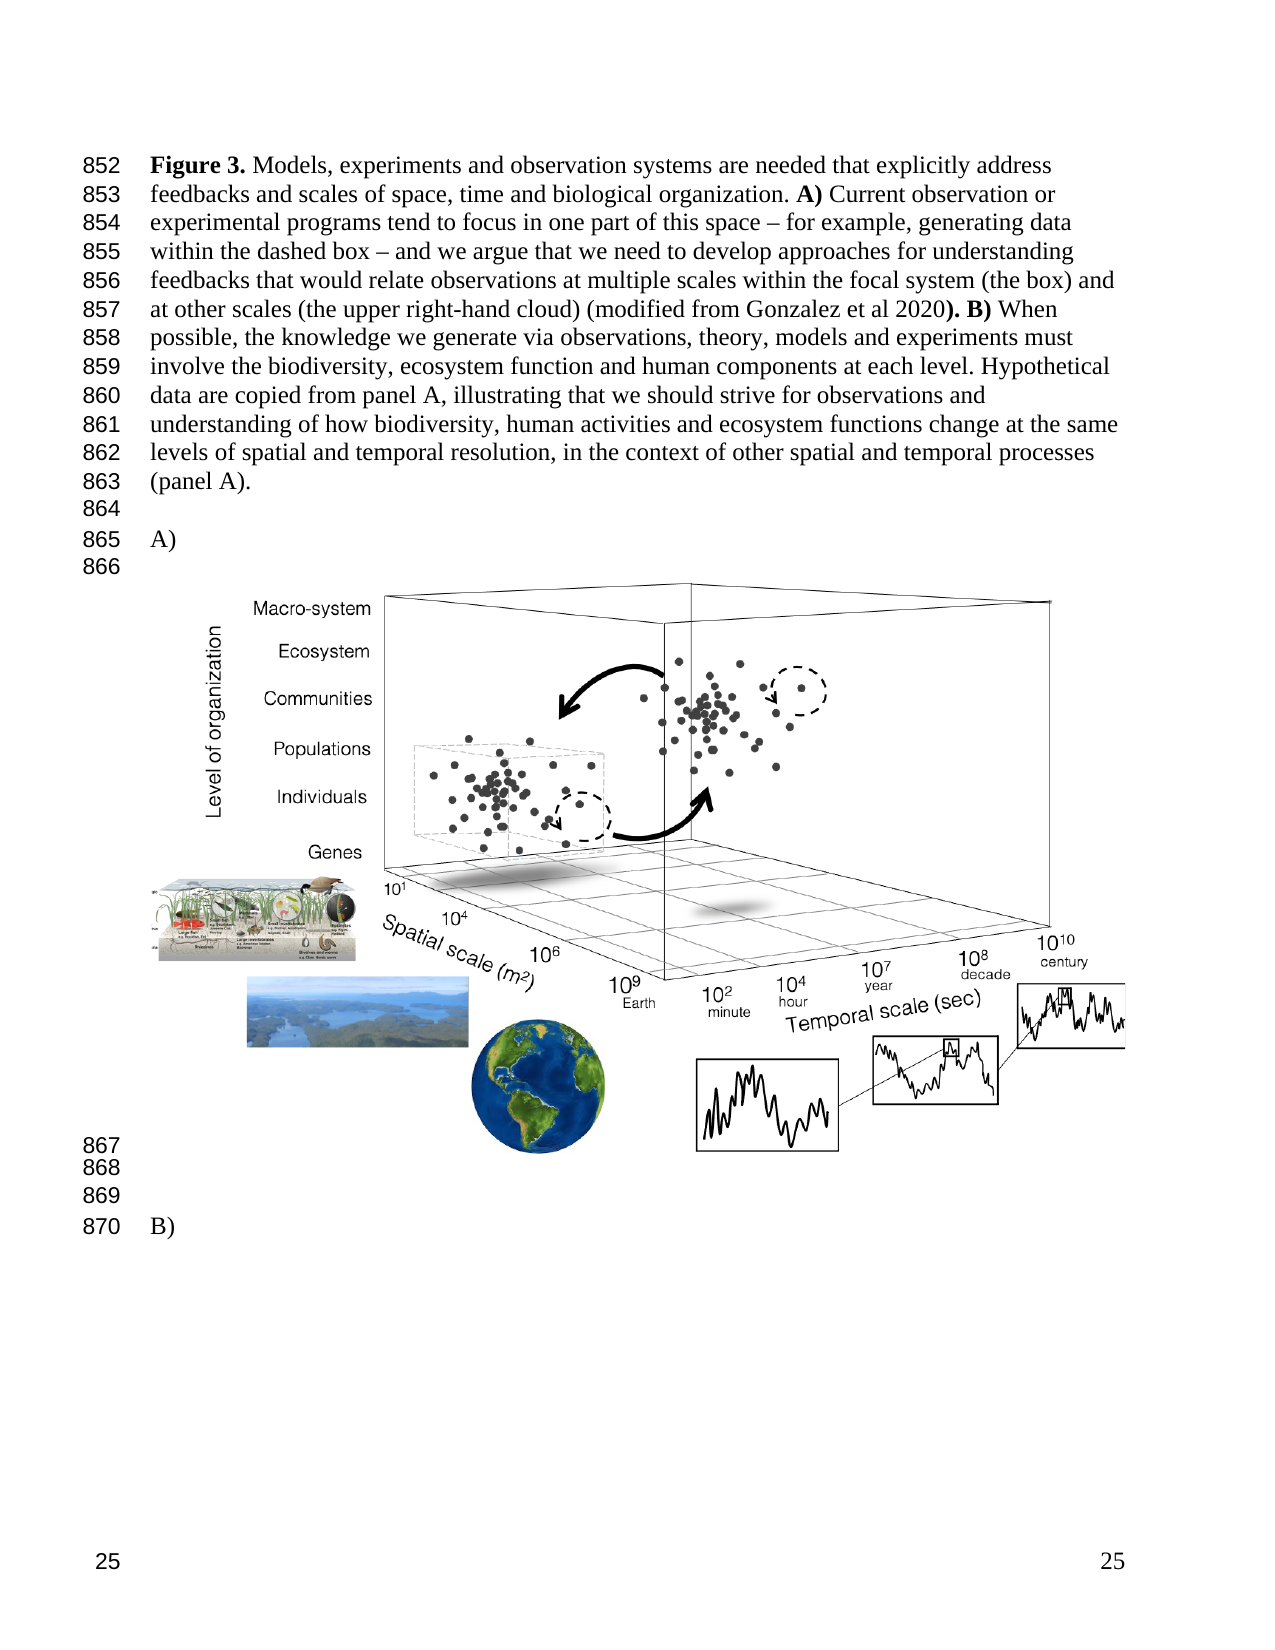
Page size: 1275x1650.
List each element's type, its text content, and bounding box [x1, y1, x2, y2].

text A) [150, 524, 1125, 552]
picture [150, 581, 1125, 1154]
text B) [150, 1211, 1125, 1239]
text Figure 3. Models, experiments and observation systems are needed that explicitly address feedbacks and scales of space, time and biological organization. A) Current observation or experimental programs tend to focus in one part of this space – for example, generating data within the dashed box – and we argue that we need to develop approaches for understanding feedbacks that would relate observations at multiple scales within the focal system (the box) and at other scales (the upper right-hand cloud) (modified from Gonzalez et al 2020). B) When possible, the knowledge we generate via observations, theory, models and experiments must involve the biodiversity, ecosystem function and human components at each level. Hypothetical data are copied from panel A, illustrating that we should strive for observations and understanding of how biodiversity, human activities and ecosystem functions change at the same levels of spatial and temporal resolution, in the context of other spatial and temporal processes (panel A). [150, 150, 1125, 495]
